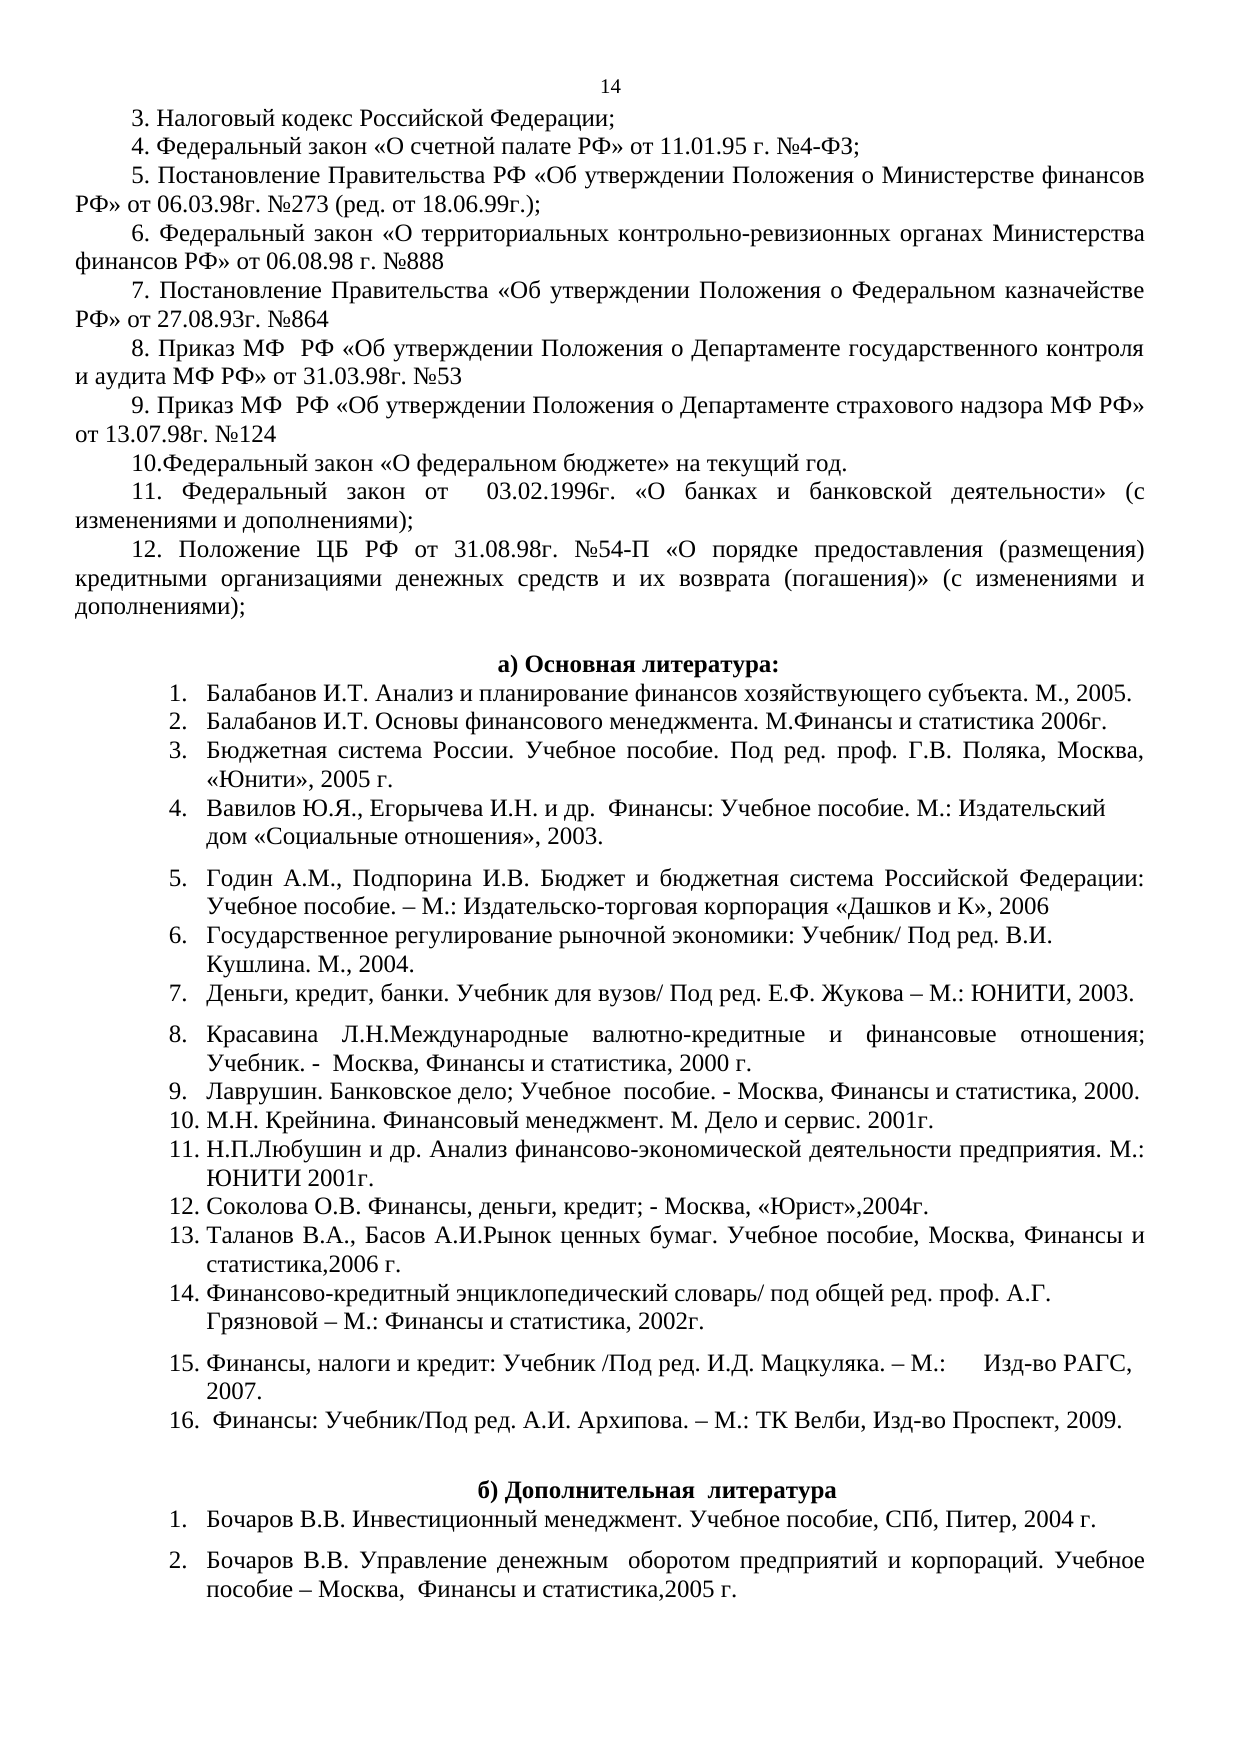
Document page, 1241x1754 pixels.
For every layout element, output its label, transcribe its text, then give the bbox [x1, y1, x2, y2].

text 8. Приказ МФ РФ «Об утверждении Положения о Департаменте государственного контроля и аудита МФ РФ» от 31.03.98г. №53 [75, 333, 1146, 390]
text а) Основная литература: [75, 649, 1146, 678]
list Бюджетная система России. Учебное пособие. Под ред. проф. Г.В. Поляка, Москва, «Юнити», . [168, 735, 1146, 793]
list Бочаров В.В. Инвестиционный менеджмент. Учебное пособие, СПб, Питер, . [168, 1504, 1146, 1533]
list Финансы: Учебник/Под ред. А.И. Архипова. – М.: ТК Велби, Изд-во Проспект, 2009. [168, 1405, 1146, 1434]
text 9. Приказ МФ РФ «Об утверждении Положения о Департаменте страхового надзора МФ РФ» от 13.07.98г. №124 [75, 390, 1146, 448]
text 5. Постановление Правительства РФ «Об утверждении Положения о Министерстве финансов РФ» от 06.03.98г. №273 (ред. от 18.06.99г.); [75, 160, 1146, 218]
text б) Дополнительная литература [168, 1475, 1146, 1504]
list Бочаров В.В. Управление денежным оборотом предприятий и корпораций. Учебное пособие – Москва, Финансы и статистика,2005 г. [168, 1545, 1146, 1603]
list Деньги, кредит, банки. Учебник для вузов/ Под ред. Е.Ф. Жукова – М.: ЮНИТИ, 2003. [168, 978, 1146, 1006]
list Государственное регулирование рыночной экономики: Учебник/ Под ред. В.И. Кушлина. М., 2004. [168, 920, 1146, 978]
list Балабанов И.Т. Основы финансового менеджмента. М.Финансы и статистика 2006г. [168, 706, 1146, 735]
list Красавина Л.Н.Международные валютно-кредитные и финансовые отношения; Учебник. - Москва, Финансы и статистика, . [168, 1019, 1146, 1076]
list Вавилов Ю.Я., Егорычева И.Н. и др. Финансы: Учебное пособие. М.: Издательский дом «Социальные отношения», 2003. [168, 793, 1146, 850]
list Финансы, налоги и кредит: Учебник /Под ред. И.Д. Мацкуляка. – М.: Изд-во РАГС, 2007. [168, 1348, 1146, 1405]
text 4. Федеральный закон «О счетной палате РФ» от 11.01.95 г. №4-ФЗ; [75, 131, 1146, 160]
text 3. Налоговый кодекс Российской Федерации; [75, 103, 1146, 131]
list М.Н. Крейнина. Финансовый менеджмент. М. Дело и сервис. 2001г. [168, 1105, 1146, 1134]
text 7. Постановление Правительства «Об утверждении Положения о Федеральном казначействе РФ» от 27.08.93г. №864 [75, 275, 1146, 333]
list Соколова О.В. Финансы, деньги, кредит; - Москва, «Юрист»,2004г. [168, 1191, 1146, 1220]
text 11. Федеральный закон от 03.02.1996г. «О банках и банковской деятельности» (с изменениями и дополнениями); [75, 476, 1146, 534]
text 6. Федеральный закон «О территориальных контрольно-ревизионных органах Министерства финансов РФ» от 06.08.98 г. №888 [75, 218, 1146, 275]
text 12. Положение ЦБ РФ от 31.08.98г. №54-П «О порядке предоставления (размещения) кредитными организациями денежных средств и их возврата (погашения)» (с изменениями и дополнениями); [75, 534, 1146, 620]
list Н.П.Любушин и др. Анализ финансово-экономической деятельности предприятия. М.: ЮНИТИ 2001г. [168, 1134, 1146, 1191]
text 10.Федеральный закон «О федеральном бюджете» на текущий год. [75, 448, 1146, 476]
list Балабанов И.Т. Анализ и планирование финансов хозяйствующего субъекта. М., 2005. [168, 678, 1146, 706]
list Лаврушин. Банковское дело; Учебное пособие. - Москва, Финансы и статистика, 2000. [168, 1076, 1146, 1105]
list Таланов В.А., Басов А.И.Рынок ценных бумаг. Учебное пособие, Москва, Финансы и статистика,2006 г. [168, 1220, 1146, 1278]
list Финансово-кредитный энциклопедический словарь/ под общей ред. проф. А.Г. Грязновой – М.: Финансы и статистика, 2002г. [168, 1278, 1146, 1335]
list Годин А.М., Подпорина И.В. Бюджет и бюджетная система Российской Федерации: Учебное пособие. – М.: Издательско-торговая корпорация «Дашков и К», 2006 [168, 863, 1146, 920]
